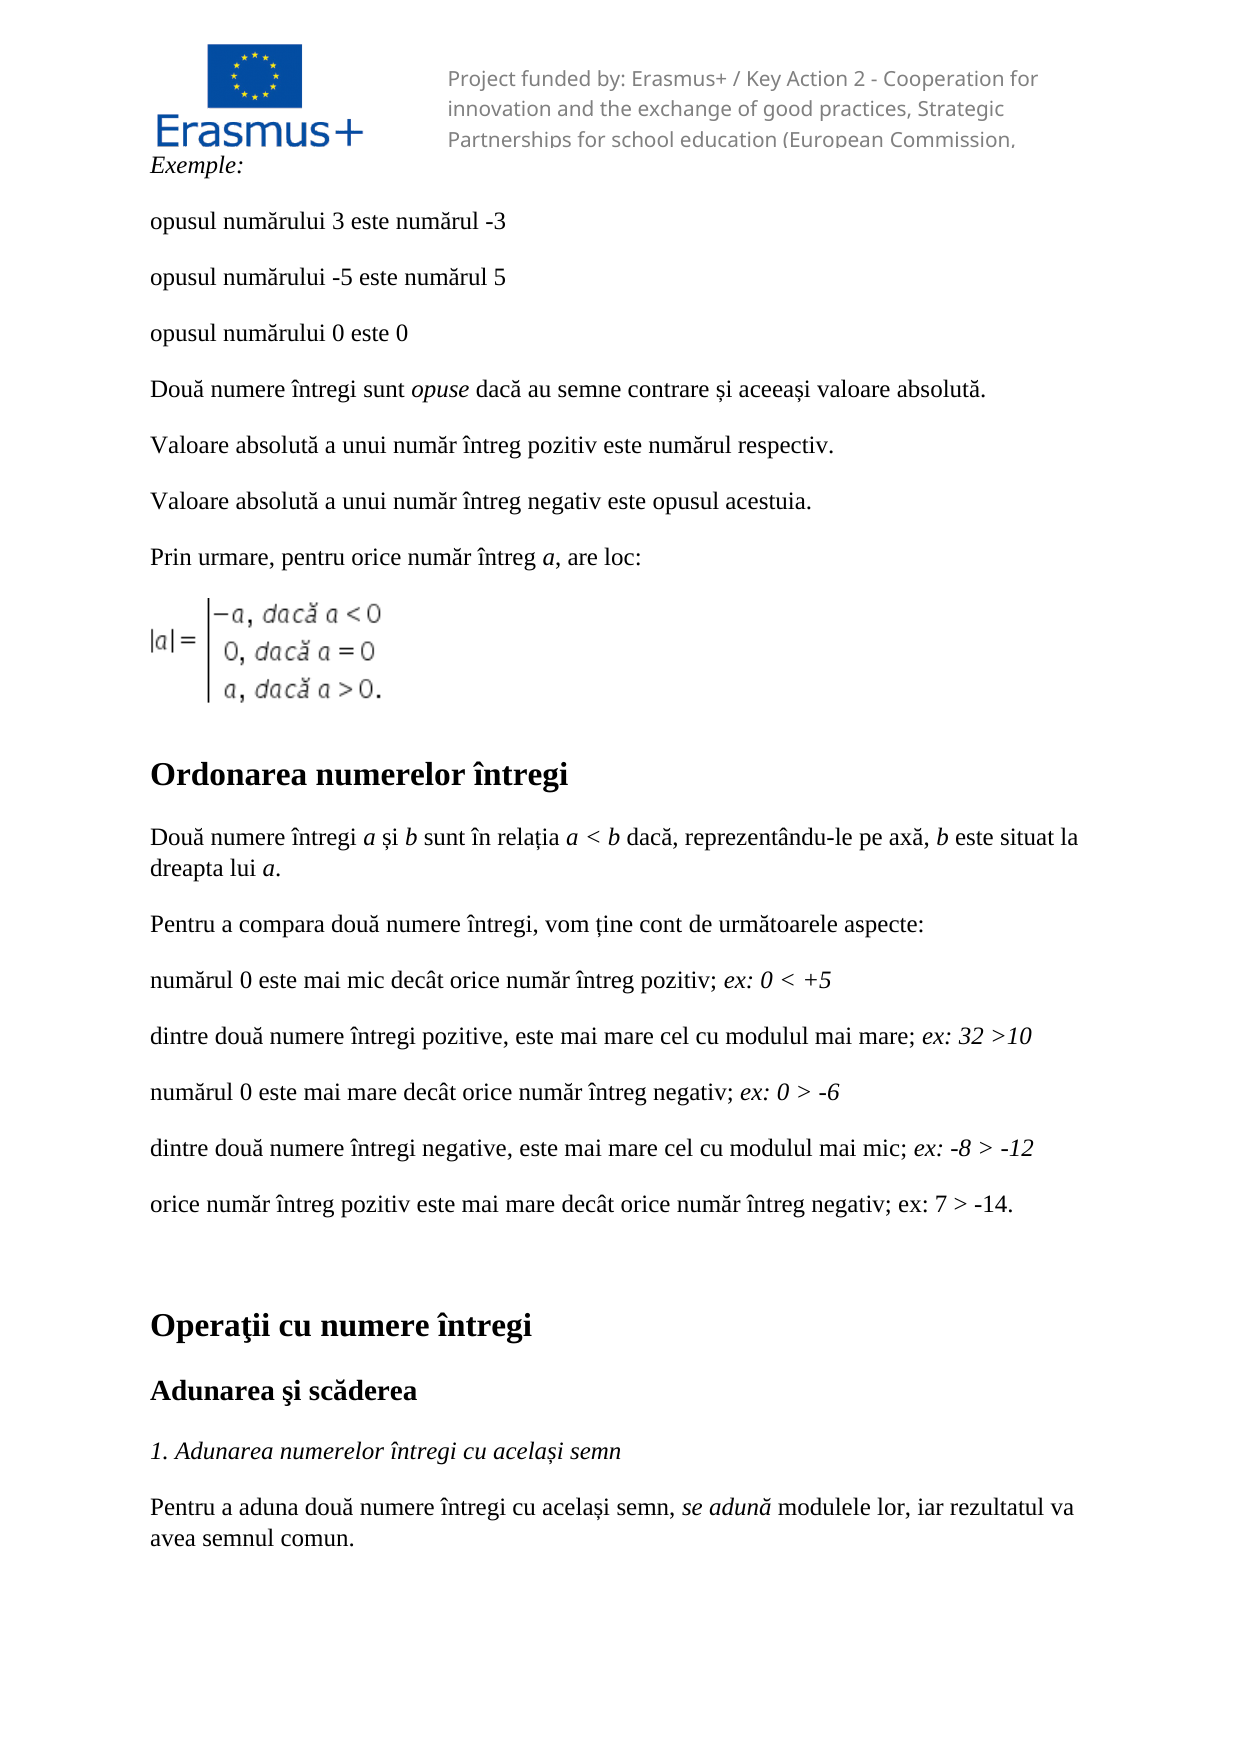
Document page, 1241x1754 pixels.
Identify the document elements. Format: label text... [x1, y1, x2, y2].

text Două numere întregi sunt opuse dacă au semne contrare și aceeași valoare absolută. [150, 374, 1090, 403]
text opusul numărului 0 este 0 [150, 318, 1090, 347]
text 1. Adunarea numerelor întregi cu același semn [150, 1436, 1090, 1465]
text opusul numărului 3 este numărul -3 [150, 206, 1090, 235]
text numărul 0 este mai mic decât orice număr întreg pozitiv; ex: 0 < +5 [150, 965, 1090, 994]
text Pentru a aduna două numere întregi cu același semn, se adună modulele lor, iar rezultatul va avea semnul comun. [150, 1492, 1090, 1552]
text Două numere întregi a și b sunt în relația a < b dacă, reprezentându-le pe axă, b este situat la dreapta lui a. [150, 822, 1090, 882]
text Valoare absolută a unui număr întreg pozitiv este numărul respectiv. [150, 430, 1090, 459]
text opusul numărului -5 este numărul 5 [150, 262, 1090, 291]
text orice număr întreg pozitiv este mai mare decât orice număr întreg negativ; ex: 7 > -14. [150, 1189, 1090, 1218]
text numărul 0 este mai mare decât orice număr întreg negativ; ex: 0 > -6 [150, 1077, 1090, 1106]
text Exemple: [150, 150, 1090, 179]
text dintre două numere întregi negative, este mai mare cel cu modulul mai mic; ex: -8 > -12 [150, 1133, 1090, 1162]
text dintre două numere întregi pozitive, este mai mare cel cu modulul mai mare; ex: 32 >10 [150, 1021, 1090, 1050]
subtitle Adunarea şi scăderea [150, 1373, 1090, 1407]
picture [150, 598, 382, 724]
text Prin urmare, pentru orice număr întreg a, are loc: [150, 542, 1090, 571]
text Pentru a compara două numere întregi, vom ține cont de următoarele aspecte: [150, 909, 1090, 938]
picture [150, 27, 366, 149]
subtitle Ordonarea numerelor întregi [150, 755, 1090, 793]
subtitle Operaţii cu numere întregi [150, 1306, 1090, 1344]
text Valoare absolută a unui număr întreg negativ este opusul acestuia. [150, 486, 1090, 515]
